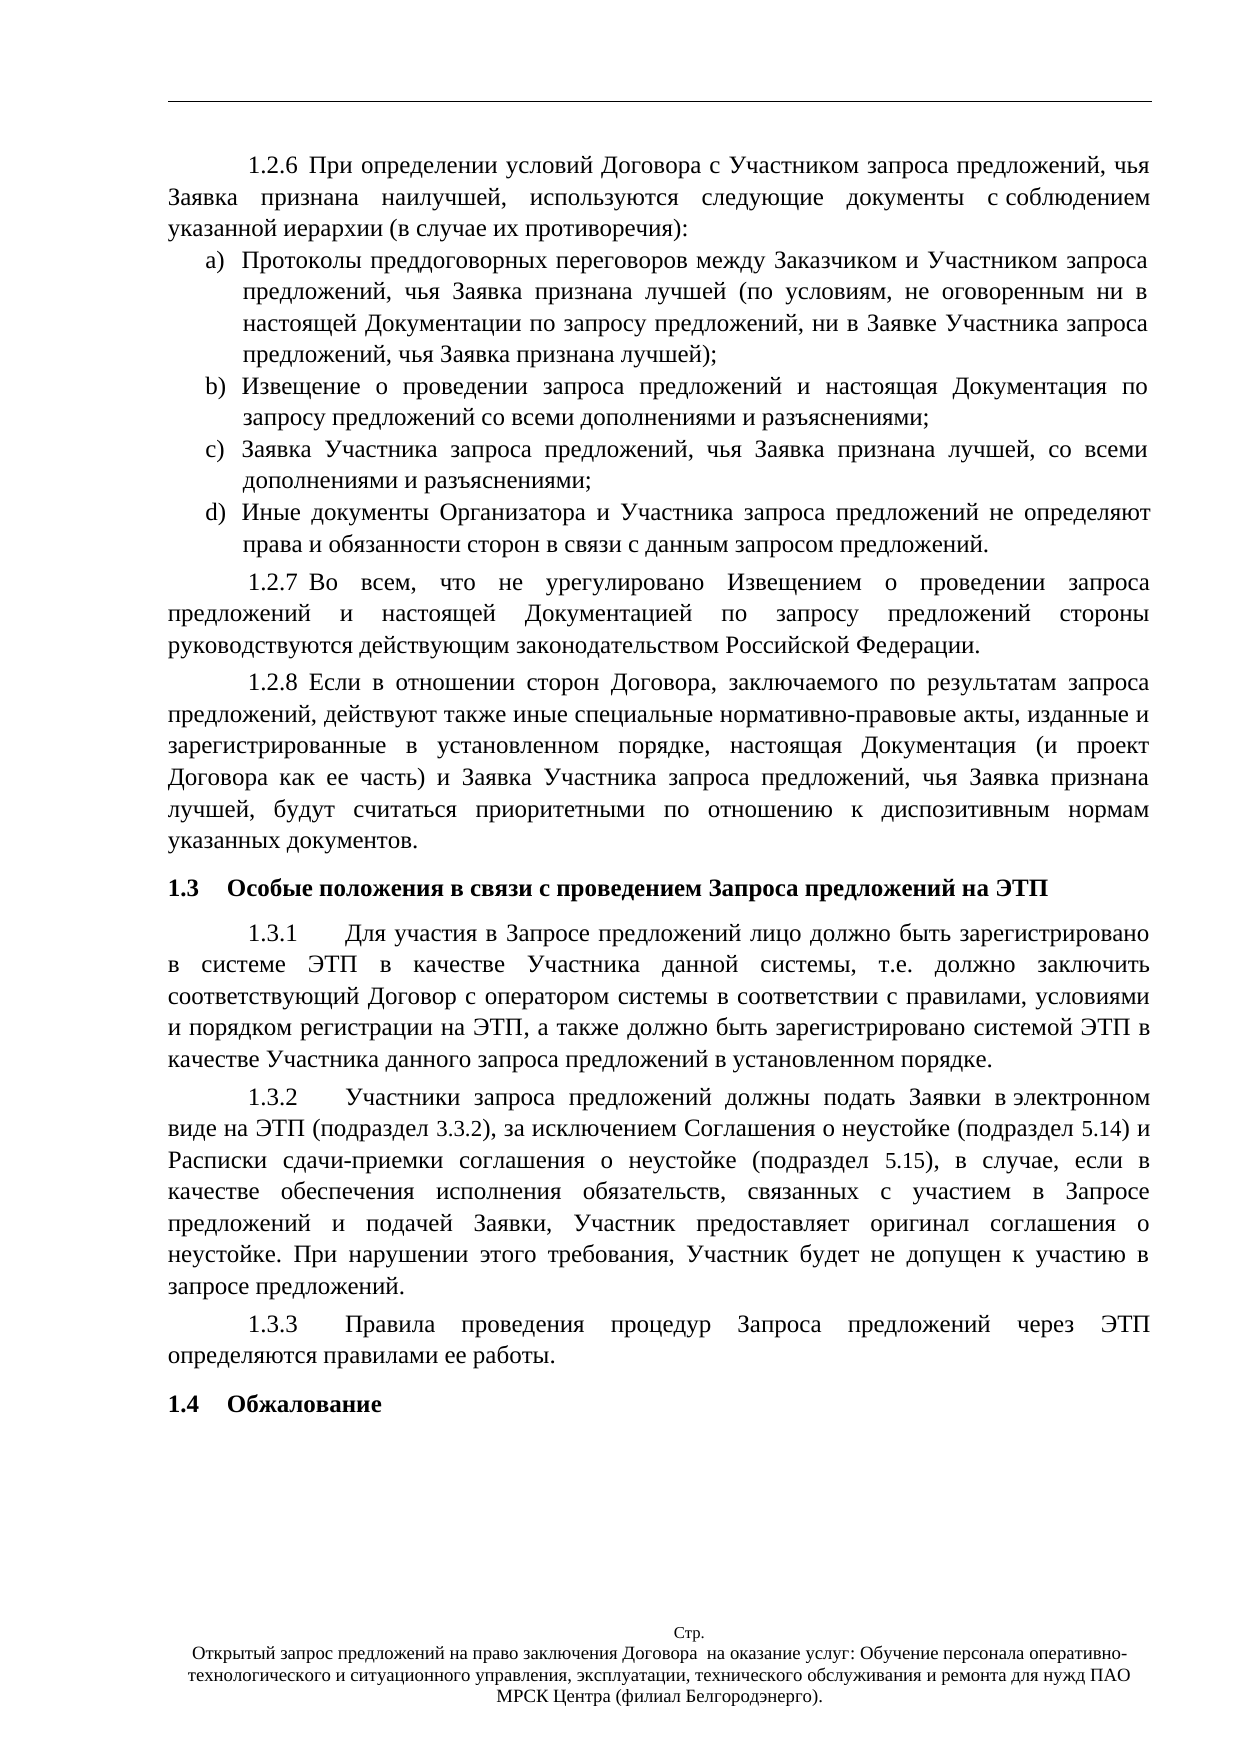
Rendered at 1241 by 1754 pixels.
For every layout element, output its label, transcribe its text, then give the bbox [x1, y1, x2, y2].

list Правила проведения процедур Запроса предложений через ЭТП определяются правилами ее работы. [168, 1309, 1150, 1369]
list Иные документы Организатора и Участника запроса предложений не определяют права и обязанности сторон в связи с данным запросом предложений. [205, 497, 1152, 557]
list Во всем, что не урегулировано Извещением о проведении запроса предложений и настоящей Документацией по запросу предложений стороны руководствуются действующим законодательством Российской Федерации. [168, 567, 1150, 658]
list Если в отношении сторон Договора, заключаемого по результатам запроса предложений, действуют также иные специальные нормативно-правовые акты, изданные и зарегистрированные в установленном порядке, настоящая Документация (и проект Договора как ее часть) и Заявка Участника запроса предложений, чья Заявка признана лучшей, будут считаться приоритетными по отношению к диспозитивным нормам указанных документов. [168, 667, 1150, 854]
subtitle Обжалование [168, 1389, 1152, 1417]
list При определении условий Договора с Участником запроса предложений, чья Заявка признана наилучшей, используются следующие документы с соблюдением указанной иерархии (в случае их противоречия): [168, 150, 1150, 242]
list Извещение о проведении запроса предложений и настоящая Документация по запросу предложений со всеми дополнениями и разъяснениями; [205, 371, 1148, 431]
list Для участия в Запросе предложений лицо должно быть зарегистрировано в системе ЭТП в качестве Участника данной системы, т.е. должно заключить соответствующий Договор с оператором системы в соответствии с правилами, условиями и порядком регистрации на ЭТП, а также должно быть зарегистрировано системой ЭТП в качестве Участника данного запроса предложений в установленном порядке. [168, 918, 1150, 1073]
list Протоколы преддоговорных переговоров между Заказчиком и Участником запроса предложений, чья Заявка признана лучшей (по условиям, не оговоренным ни в настоящей Документации по запросу предложений, ни в Заявке Участника запроса предложений, чья Заявка признана лучшей); [205, 245, 1149, 368]
list Заявка Участника запроса предложений, чья Заявка признана лучшей, со всеми дополнениями и разъяснениями; [205, 434, 1148, 494]
list Участники запроса предложений должны подать Заявки в электронном виде на ЭТП (подраздел 3.3.2), за исключением Соглашения о неустойке (подраздел 5.14) и Расписки сдачи-приемки соглашения о неустойке (подраздел 5.15), в случае, если в качестве обеспечения исполнения обязательств, связанных с участием в Запросе предложений и подачей Заявки, Участник предоставляет оригинал соглашения о неустойке. При нарушении этого требования, Участник будет не допущен к участию в запросе предложений. [168, 1082, 1150, 1300]
subtitle Особые положения в связи с проведением Запроса предложений на ЭТП [168, 873, 1152, 902]
